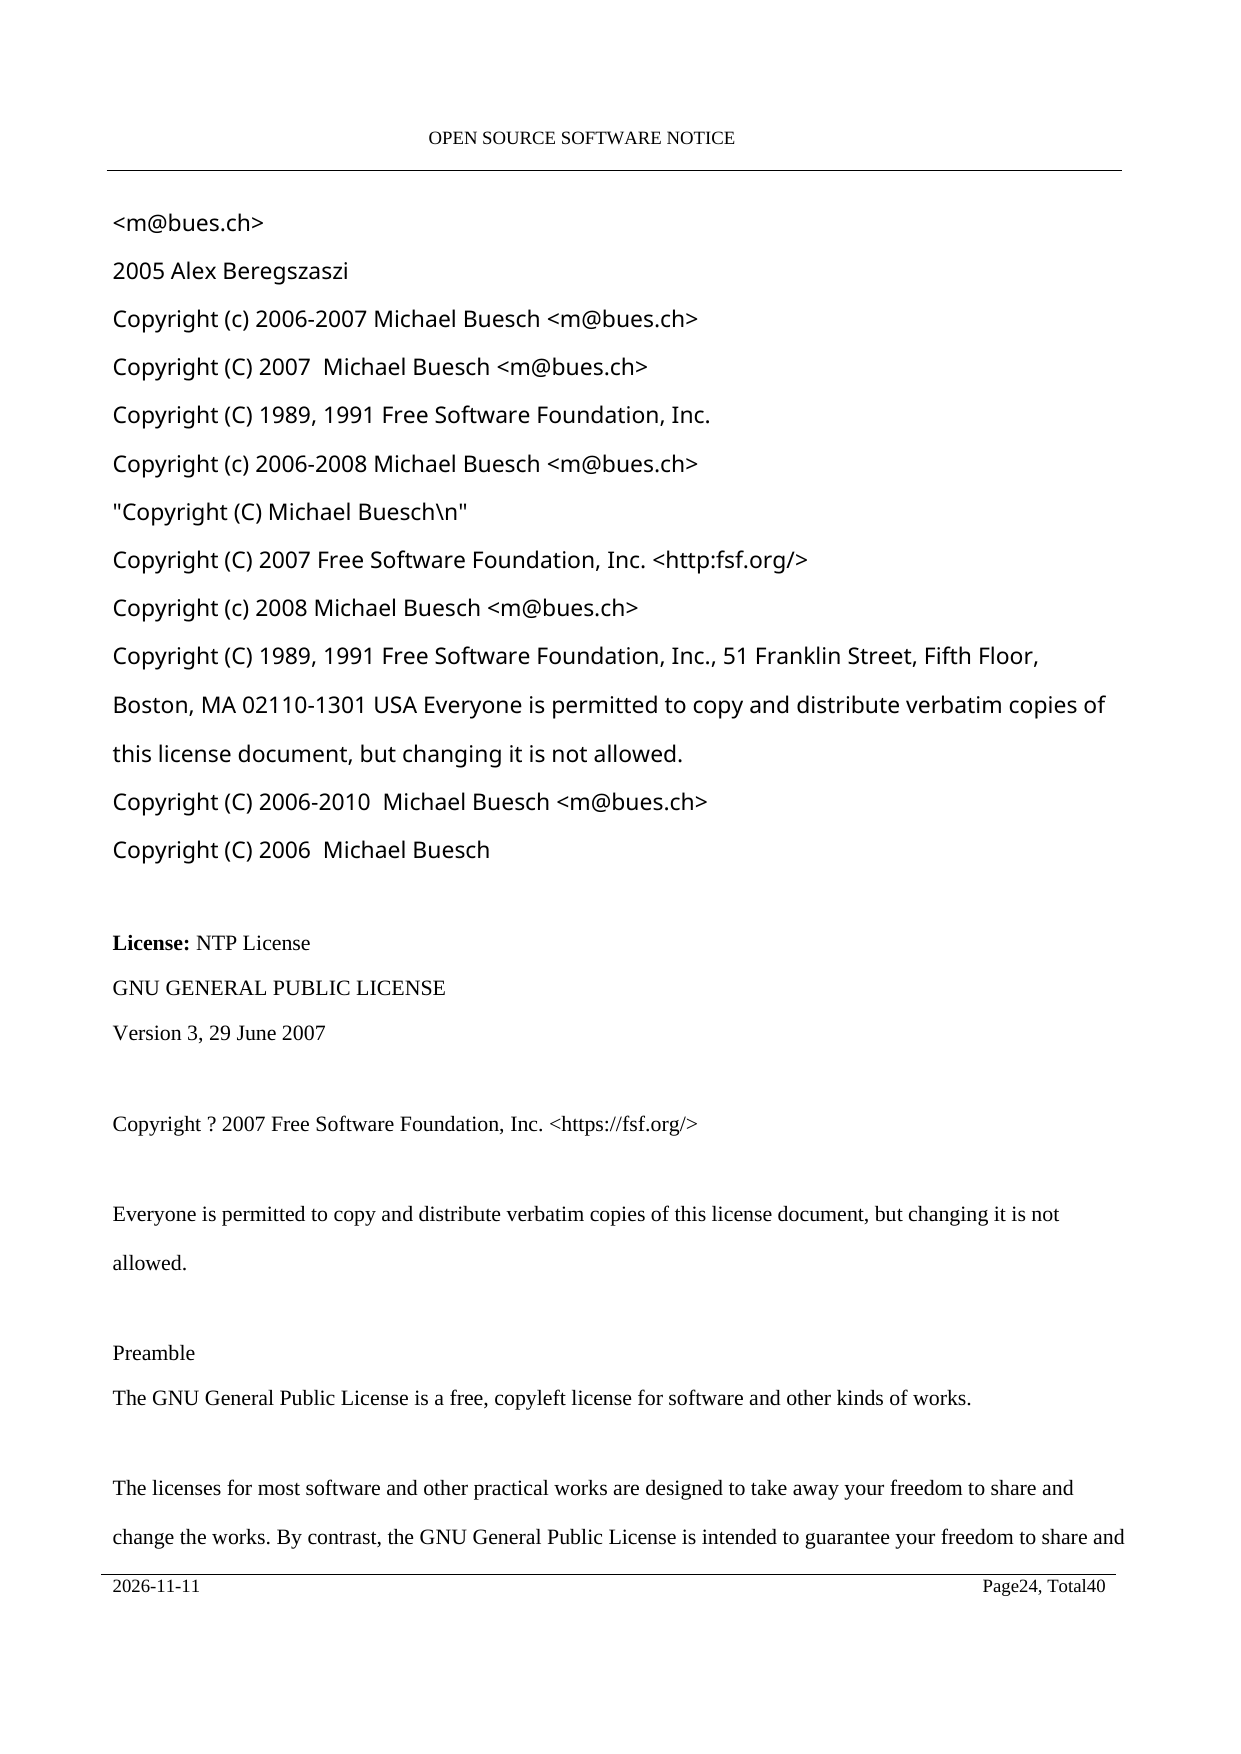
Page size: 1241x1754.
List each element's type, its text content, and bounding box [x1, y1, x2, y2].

text "Copyright (C) Michael Buesch\n" [112, 495, 1128, 528]
text Preamble [112, 1336, 1128, 1368]
text Copyright (c) 2006-2008 Michael Buesch <m@bues.ch> [112, 447, 1128, 479]
text GNU GENERAL PUBLIC LICENSE [112, 972, 1128, 1004]
text Copyright (C) 1989, 1991 Free Software Foundation, Inc., 51 Franklin Street, Fifth Floor, Boston, MA 02110-1301 USA Everyone is permitted to copy and distribute verbatim copies of this license document, but changing it is not allowed. [112, 639, 1128, 769]
text Version 3, 29 June 2007 [112, 1017, 1128, 1049]
text Copyright (C) 2007 Free Software Foundation, Inc. <http:fsf.org/> [112, 543, 1128, 576]
text The GNU General Public License is a free, copyleft license for software and other kinds of works. [112, 1381, 1128, 1414]
text 2005 Alex Beregszaszi [112, 254, 1128, 287]
text Copyright (C) 2007 Michael Buesch <m@bues.ch> [112, 351, 1128, 383]
text Copyright (c) 2008 Michael Buesch <m@bues.ch> [112, 591, 1128, 624]
text Everyone is permitted to copy and distribute verbatim copies of this license document, but changing it is not allowed. [112, 1197, 1128, 1278]
text Copyright (C) 2006 Michael Buesch [112, 833, 1128, 866]
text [112, 1471, 1128, 1553]
text Copyright (C) 1989, 1991 Free Software Foundation, Inc. [112, 399, 1128, 431]
text Copyright (c) 2006-2007 Michael Buesch <m@bues.ch> [112, 303, 1128, 335]
text Copyright ? 2007 Free Software Foundation, Inc. <https://fsf.org/> [112, 1107, 1128, 1139]
text License: NTP License [112, 926, 1128, 959]
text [112, 206, 1128, 239]
text Copyright (C) 2006-2010 Michael Buesch <m@bues.ch> [112, 785, 1128, 818]
